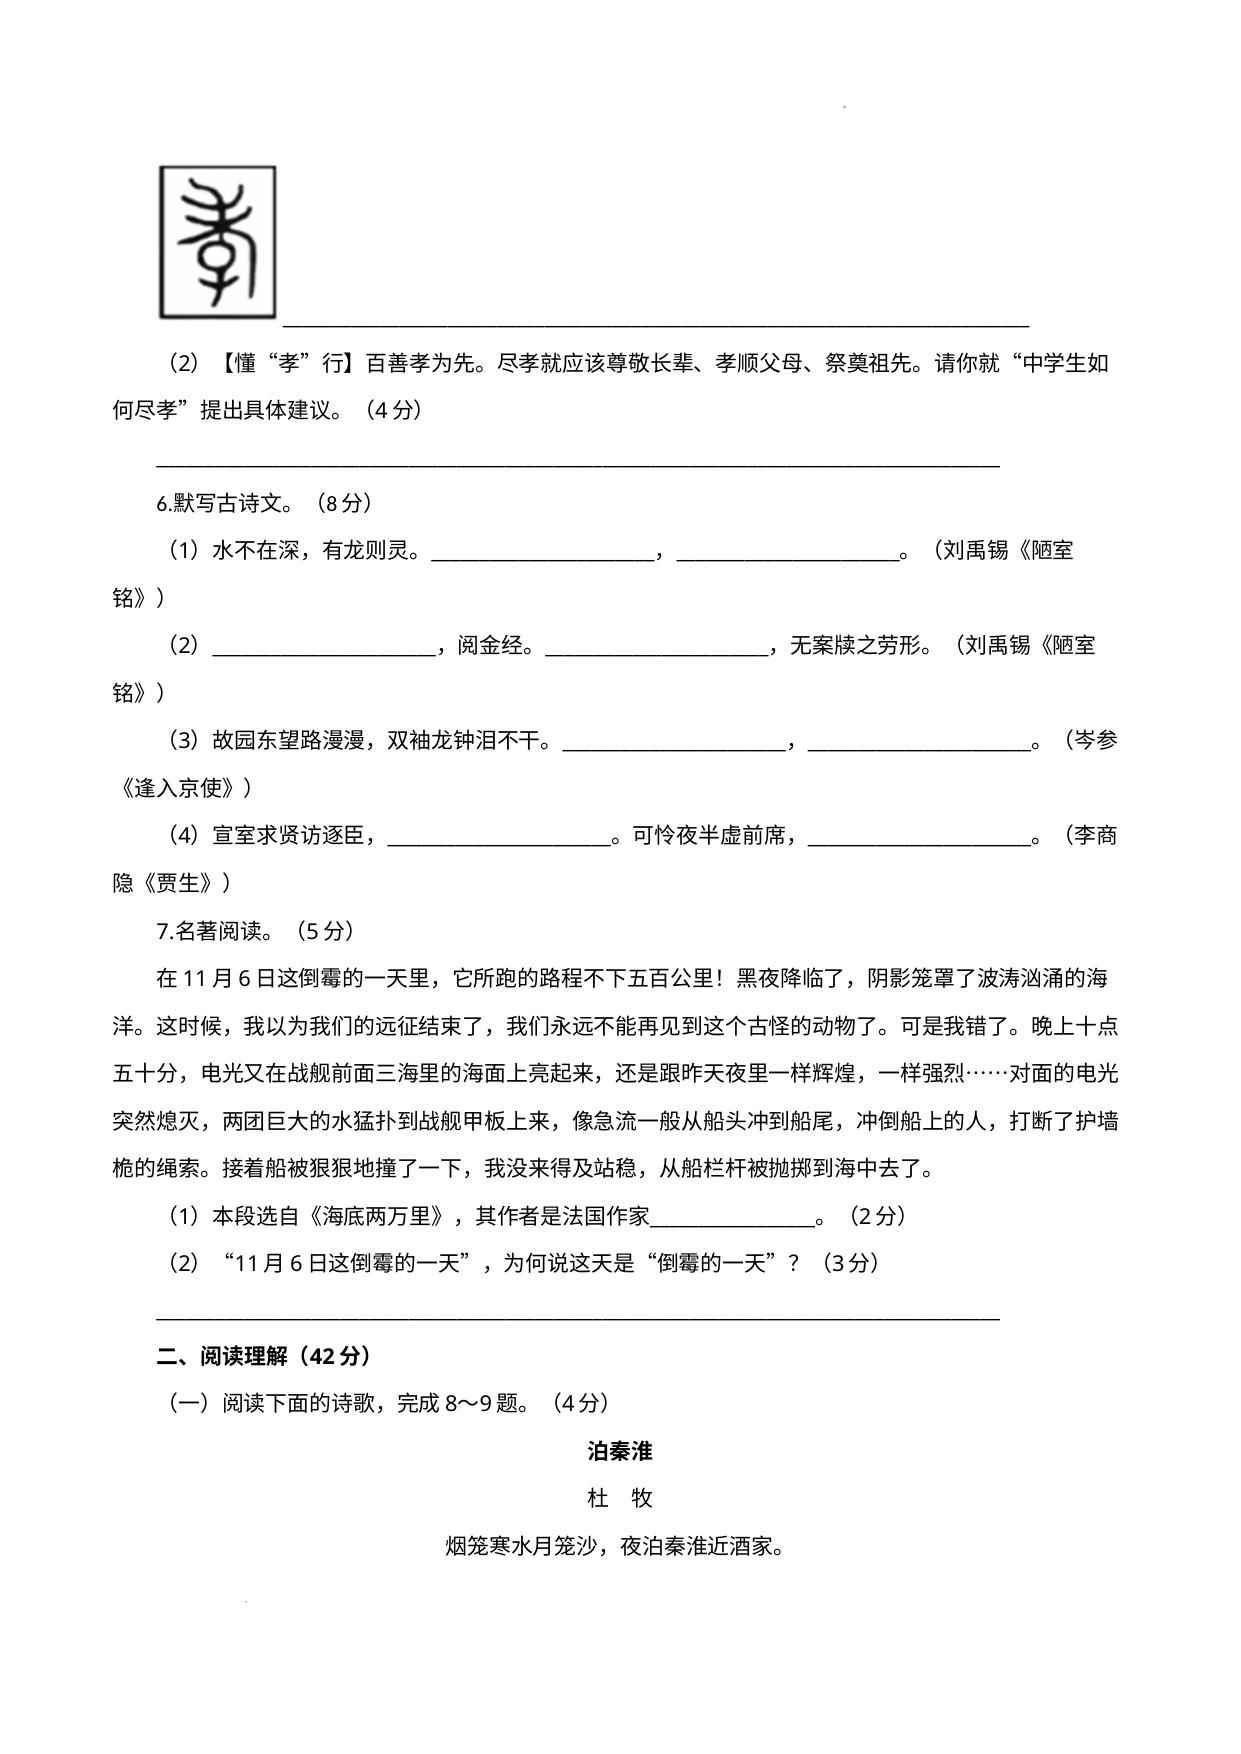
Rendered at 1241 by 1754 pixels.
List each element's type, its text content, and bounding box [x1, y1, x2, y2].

text _______________________________________________________________________________________ [112, 441, 1128, 471]
text 在11月6日这倒霉的一天里，它所跑的路程不下五百公里！黑夜降临了，阴影笼罩了波涛汹涌的海洋。这时候，我以为我们的远征结束了，我们永远不能再见到这个古怪的动物了。可是我错了。晚上十点五十分，电光又在战舰前面三海里的海面上亮起来，还是跟昨天夜里一样辉煌，一样强烈……对面的电光突然熄灭，两团巨大的水猛扑到战舰甲板上来，像急流一般从船头冲到船尾，冲倒船上的人，打断了护墙桅的绳索。接着船被狠狠地撞了一下，我没来得及站稳，从船栏杆被抛掷到海中去了。 [112, 961, 1128, 1183]
text 二、阅读理解（42分） [112, 1339, 1128, 1371]
text 6.默写古诗文。（8分） [112, 486, 1128, 517]
text （4）宣室求贤访逐臣，_______________________。可怜夜半虚前席，_______________________。（李商隐《贾生》） [112, 818, 1128, 898]
text 泊秦淮 [112, 1434, 1128, 1466]
text （1）水不在深，有龙则灵。_______________________，_______________________。（刘禹锡《陋室铭》） [112, 533, 1128, 612]
text （一）阅读下面的诗歌，完成8～9题。（4分） [112, 1386, 1128, 1418]
text （2）_______________________，阅金经。_______________________，无案牍之劳形。（刘禹锡《陋室铭》） [112, 628, 1128, 708]
text （3）故园东望路漫漫，双袖龙钟泪不干。_______________________，_______________________。（岑参《逢入京使》） [112, 723, 1128, 803]
text 烟笼寒水月笼沙，夜泊秦淮近酒家。 [112, 1529, 1128, 1561]
picture [156, 161, 283, 325]
text （2）“11月6日这倒霉的一天”，为何说这天是“倒霉的一天”？（3分） [112, 1246, 1128, 1278]
text （1）本段选自《海底两万里》，其作者是法国作家_________________。（2分） [112, 1199, 1128, 1231]
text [112, 1294, 1128, 1324]
text _____________________________________________________________________________ [112, 162, 1128, 331]
text （2）【懂“孝”行】百善孝为先。尽孝就应该尊敬长辈、孝顺父母、祭奠祖先。请你就“中学生如何尽孝”提出具体建议。（4分） [112, 346, 1128, 425]
text 杜 牧 [112, 1481, 1128, 1513]
text 7.名著阅读。（5分） [112, 914, 1128, 945]
